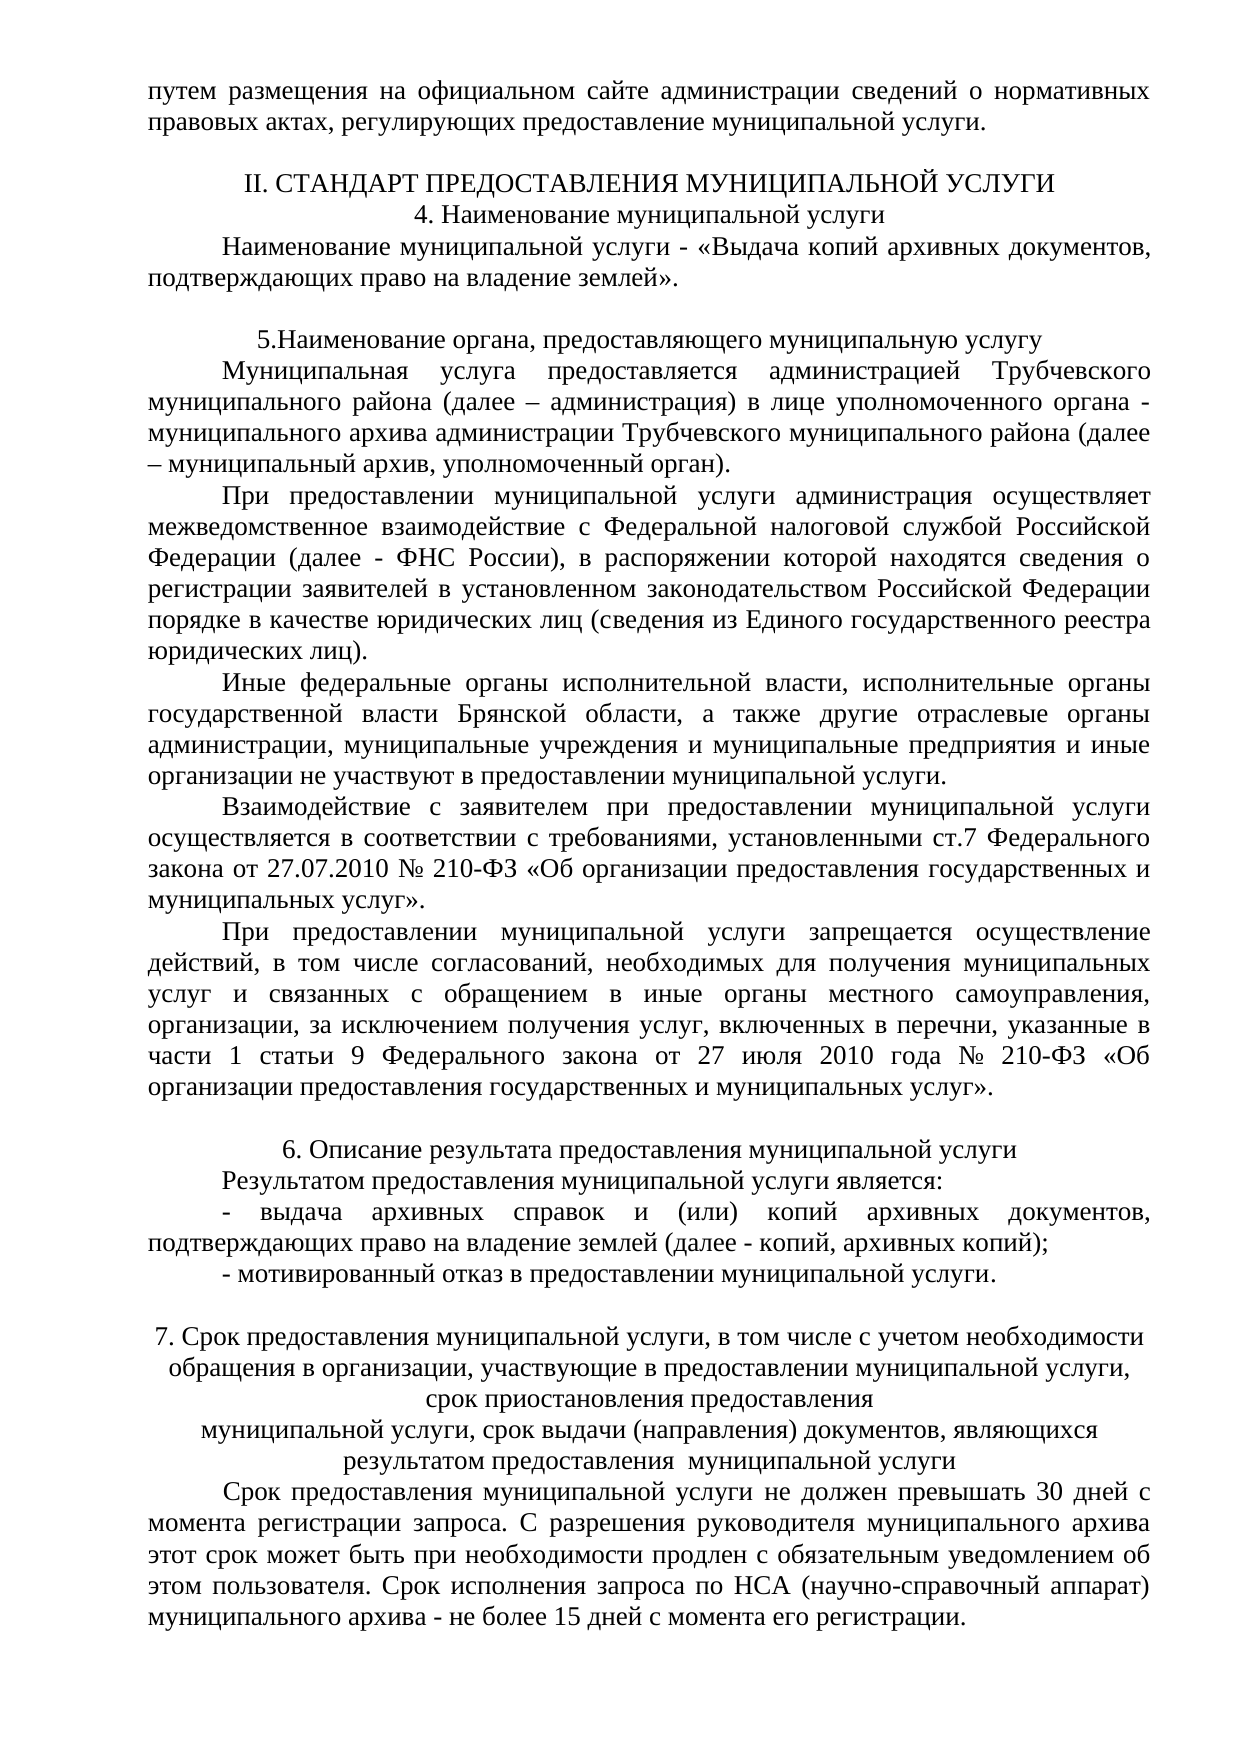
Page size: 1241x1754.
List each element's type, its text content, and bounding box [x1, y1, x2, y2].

text муниципальной услуги, срок выдачи (направления) документов, являющихся результатом предоставления муниципальной услуги [148, 1413, 1152, 1475]
text II. СТАНДАРТ ПРЕДОСТАВЛЕНИЯ МУНИЦИПАЛЬНОЙ УСЛУГИ [148, 167, 1152, 198]
text 5.Наименование органа, предоставляющего муниципальную услугу [148, 323, 1152, 354]
text Наименование муниципальной услуги - «Выдача копий архивных документов, подтверждающих право на владение землей». [148, 229, 1152, 292]
text - выдача архивных справок и (или) копий архивных документов, подтверждающих право на владение землей (далее - копий, архивных копий); [148, 1195, 1152, 1257]
text Срок предоставления муниципальной услуги не должен превышать 30 дней с момента регистрации запроса. С разрешения руководителя муниципального архива этот срок может быть при необходимости продлен с обязательным уведомлением об этом пользователя. Срок исполнения запроса по НСА (научно-справочный аппарат) муниципального архива - не более 15 дней с момента его регистрации. [148, 1475, 1152, 1631]
text - мотивированный отказ в предоставлении муниципальной услуги. [148, 1257, 1152, 1288]
text Взаимодействие с заявителем при предоставлении муниципальной услуги осуществляется в соответствии с требованиями, установленными ст.7 Федерального закона от 27.07.2010 № 210-ФЗ «Об организации предоставления государственных и муниципальных услуг». [148, 790, 1152, 915]
text Иные федеральные органы исполнительной власти, исполнительные органы государственной власти Брянской области, а также другие отраслевые органы администрации, муниципальные учреждения и муниципальные предприятия и иные организации не участвуют в предоставлении муниципальной услуги. [148, 666, 1152, 790]
text 7. Срок предоставления муниципальной услуги, в том числе с учетом необходимости обращения в организации, участвующие в предоставлении муниципальной услуги, срок приостановления предоставления [148, 1320, 1152, 1413]
text При предоставлении муниципальной услуги администрация осуществляет межведомственное взаимодействие с Федеральной налоговой службой Российской Федерации (далее - ФНС России), в распоряжении которой находятся сведения о регистрации заявителей в установленном законодательством Российской Федерации порядке в качестве юридических лиц (сведения из Единого государственного реестра юридических лиц). [148, 479, 1152, 666]
text 4. Наименование муниципальной услуги [148, 198, 1152, 229]
text 6. Описание результата предоставления муниципальной услуги [148, 1133, 1152, 1164]
text Муниципальная услуга предоставляется администрацией Трубчевского муниципального района (далее – администрация) в лице уполномоченного органа - муниципального архива администрации Трубчевского муниципального района (далее – муниципальный архив, уполномоченный орган). [148, 354, 1152, 479]
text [148, 74, 1152, 136]
text Результатом предоставления муниципальной услуги является: [148, 1164, 1152, 1195]
text При предоставлении муниципальной услуги запрещается осуществление действий, в том числе согласований, необходимых для получения муниципальных услуг и связанных с обращением в иные органы местного самоуправления, организации, за исключением получения услуг, включенных в перечни, указанные в части 1 статьи 9 Федерального закона от 27 июля 2010 года № 210-ФЗ «Об организации предоставления государственных и муниципальных услуг». [148, 915, 1152, 1102]
